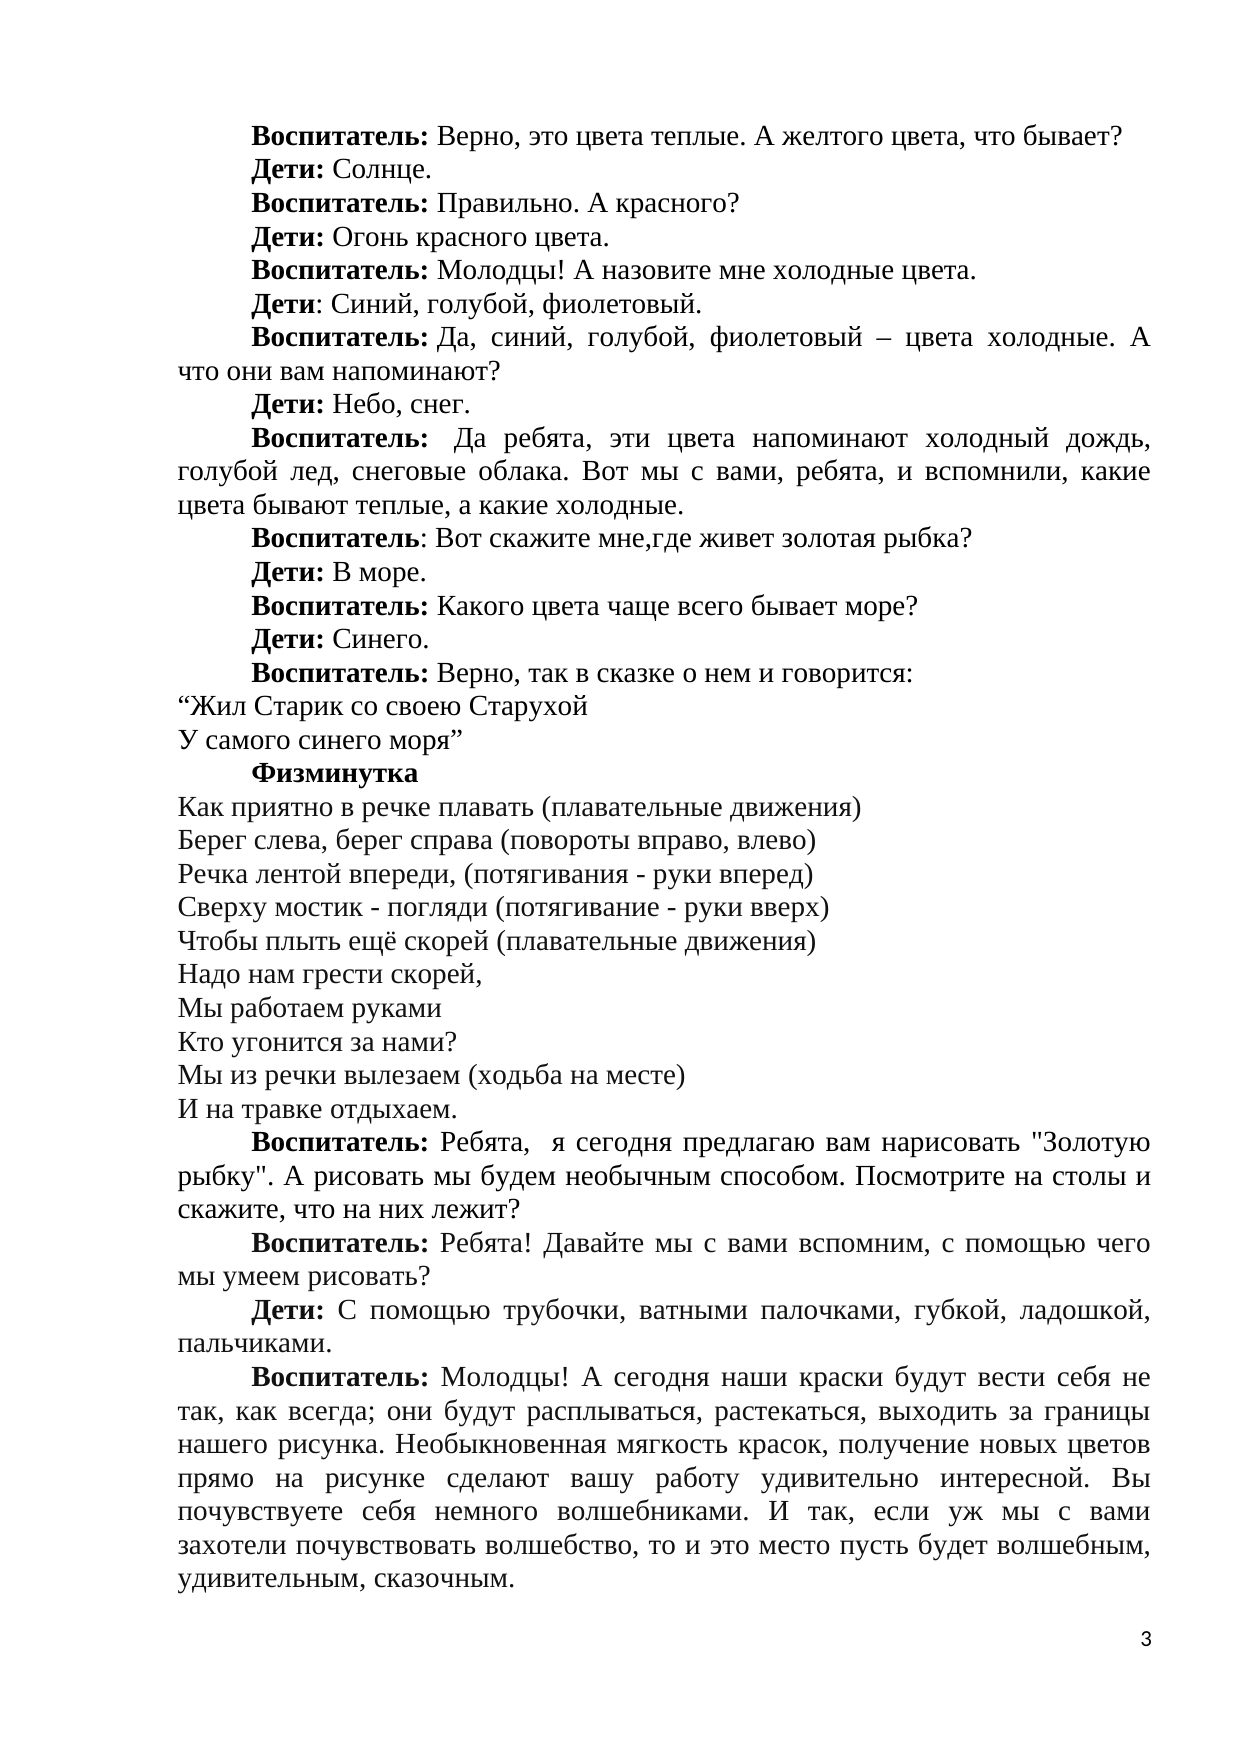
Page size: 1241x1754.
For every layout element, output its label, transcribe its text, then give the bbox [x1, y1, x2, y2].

text Дети: Огонь красного цвета. [177, 219, 1152, 252]
text Кто угонится за нами? [177, 1024, 1152, 1057]
text Воспитатель: Молодцы! А назовите мне холодные цвета. [177, 252, 1152, 286]
text Дети: Солнце. [177, 152, 1152, 185]
text Воспитатель: Молодцы! А сегодня наши краски будут вести себя не так, как всегда; они будут расплываться, растекаться, выходить за границы нашего рисунка. Необыкновенная мягкость красок, получение новых цветов прямо на рисунке сделают вашу работу удивительно интересной. Вы почувствуете себя немного волшебниками. И так, если уж мы с вами захотели почувствовать волшебство, то и это место пусть будет волшебным, удивительным, сказочным. [177, 1359, 1152, 1594]
text Дети: С помощью трубочки, ватными палочками, губкой, ладошкой, пальчиками. [177, 1292, 1152, 1359]
text Речка лентой впереди, (потягивания - руки вперед) [177, 856, 1152, 889]
text Берег слева, берег справа (повороты вправо, влево) [177, 822, 1152, 856]
text Физминутка [177, 755, 1152, 789]
text Воспитатель: Да, синий, голубой, фиолетовый – цвета холодные. А что они вам напоминают? [177, 319, 1152, 386]
text Дети: В море. [177, 554, 1152, 588]
text Дети: Синего. [177, 621, 1152, 655]
text Воспитатель: Верно, так в сказке о нем и говорится: [177, 655, 1152, 688]
text Дети: Синий, голубой, фиолетовый. [177, 286, 1152, 319]
text Как приятно в речке плавать (плавательные движения) [177, 789, 1152, 822]
text Воспитатель: Ребята! Давайте мы с вами вспомним, с помощью чего мы умеем рисовать? [177, 1225, 1152, 1292]
text Воспитатель: Вот скажите мне,где живет золотая рыбка? [177, 521, 1152, 554]
text Мы из речки вылезаем (ходьба на месте) [177, 1057, 1152, 1091]
text Сверху мостик - погляди (потягивание - руки вверх) [177, 889, 1152, 923]
text Дети: Небо, снег. [177, 386, 1152, 420]
text Воспитатель: Какого цвета чаще всего бывает море? [177, 588, 1152, 621]
text И на травке отдыхаем. [177, 1091, 1152, 1124]
text Надо нам грести скорей, [177, 957, 1152, 990]
text “Жил Старик со своею Старухой [177, 688, 1152, 722]
text Воспитатель: Верно, это цвета теплые. А желтого цвета, что бывает? [177, 118, 1152, 152]
text Воспитатель: Ребята, я сегодня предлагаю вам нарисовать "Золотую рыбку". А рисовать мы будем необычным способом. Посмотрите на столы и скажите, что на них лежит? [177, 1124, 1152, 1225]
text У самого синего моря” [177, 722, 1152, 755]
text Мы работаем руками [177, 990, 1152, 1024]
text Чтобы плыть ещё скорей (плавательные движения) [177, 923, 1152, 957]
text Воспитатель: Да ребята, эти цвета напоминают холодный дождь, голубой лед, снеговые облака. Вот мы с вами, ребята, и вспомнили, какие цвета бывают теплые, а какие холодные. [177, 420, 1152, 521]
text Воспитатель: Правильно. А красного? [177, 185, 1152, 219]
